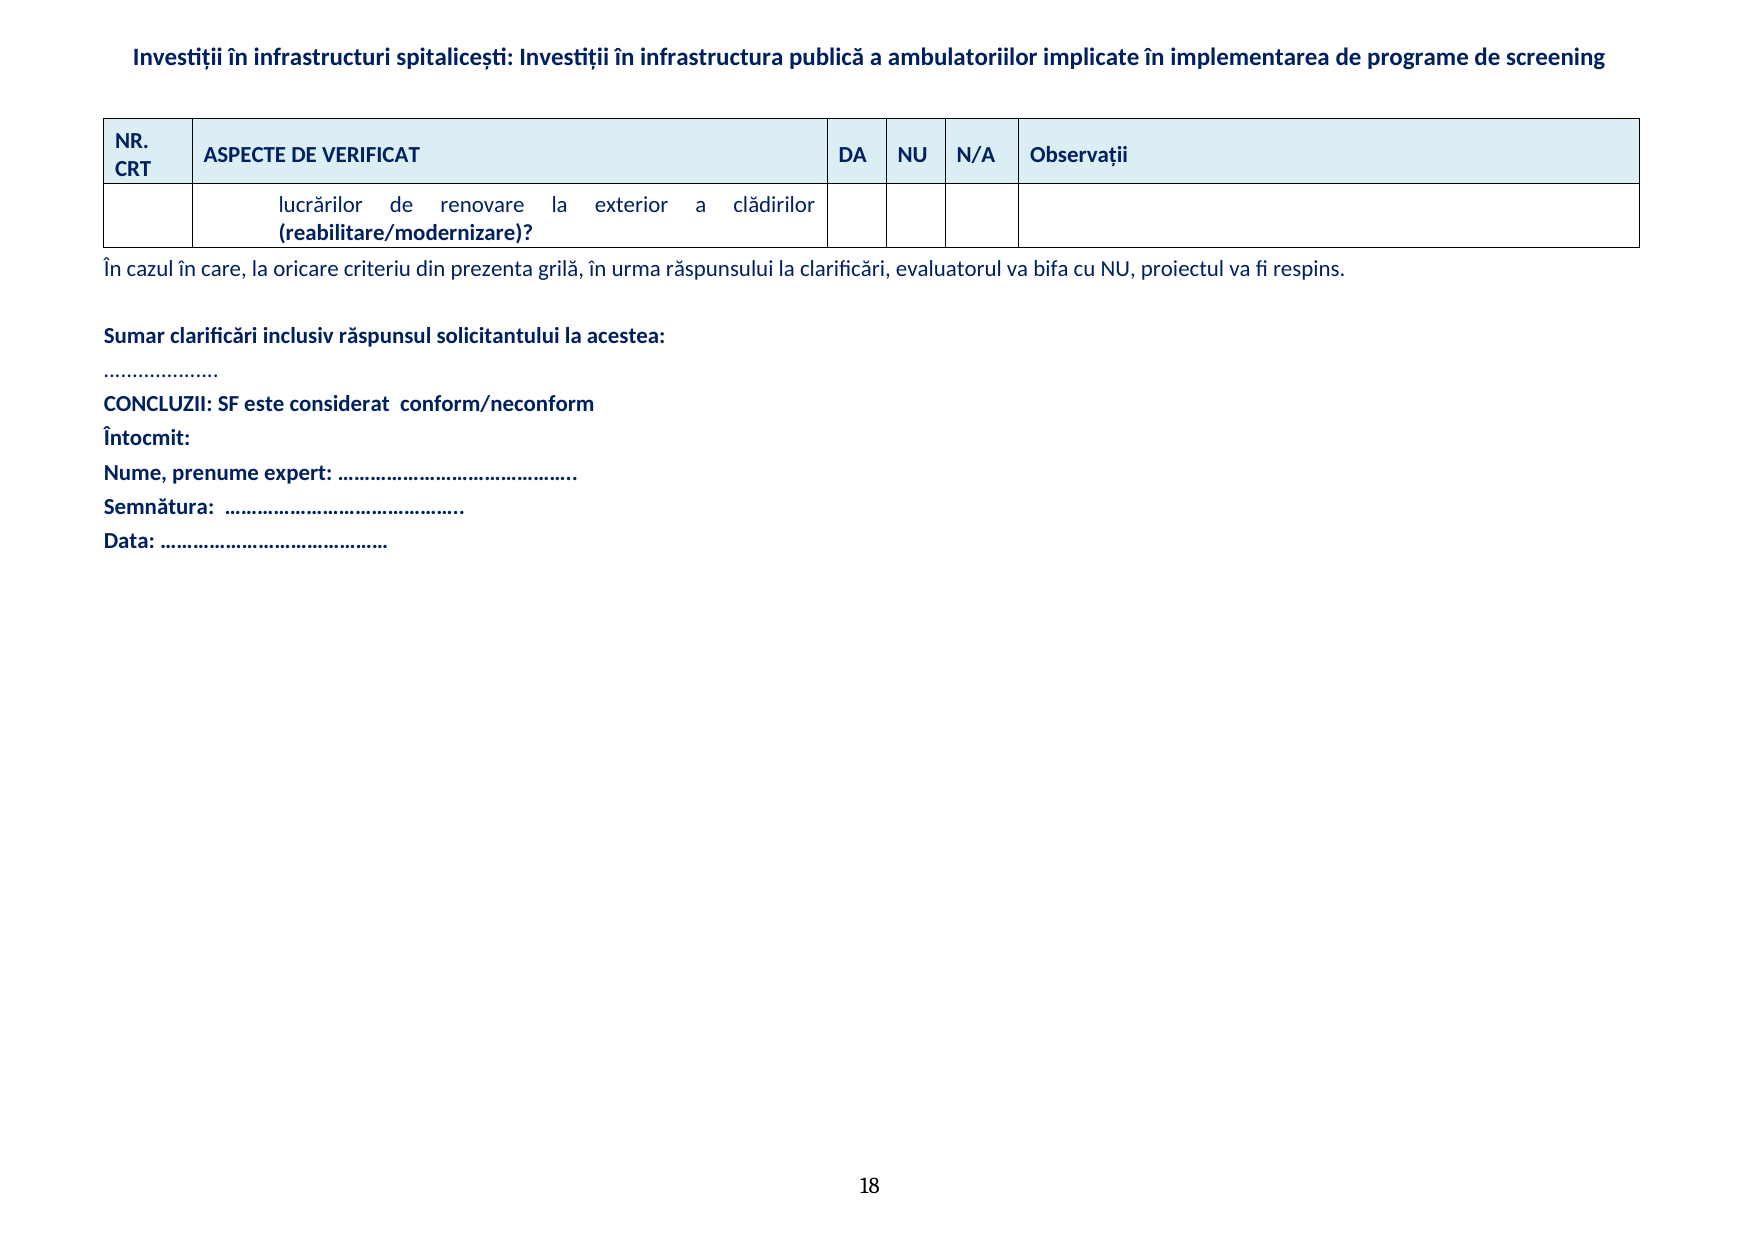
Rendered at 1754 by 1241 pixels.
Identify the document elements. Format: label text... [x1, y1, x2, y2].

table_cell [946, 184, 1018, 247]
table_cell [828, 184, 886, 247]
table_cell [193, 184, 827, 247]
table_header NU [887, 119, 945, 183]
text Nume, prenume expert: …………………………………….. [103, 458, 1665, 486]
table_header DA [828, 119, 886, 183]
table_header N/A [946, 119, 1018, 183]
text Semnătura: …………………………………….. [103, 492, 1665, 520]
text În cazul în care, la oricare criteriu din prezenta grilă, în urma răspunsului la clarificări, evaluatorul va bifa cu NU, proiectul va fi respins. [103, 254, 1754, 282]
table_header NR. CRT [104, 119, 192, 183]
text Data: …………………………………… [103, 526, 1665, 554]
table_cell [887, 184, 945, 247]
table_header ASPECTE DE VERIFICAT [193, 119, 827, 183]
table_header Observații [1019, 119, 1639, 183]
text .................... [103, 355, 1665, 383]
text Sumar clarificări inclusiv răspunsul solicitantului la acestea: [103, 321, 1665, 349]
table_cell [1019, 184, 1639, 247]
table_cell [104, 184, 192, 247]
text Întocmit: [103, 423, 1665, 452]
text CONCLUZII: SF este considerat conform/neconform [103, 389, 1665, 417]
